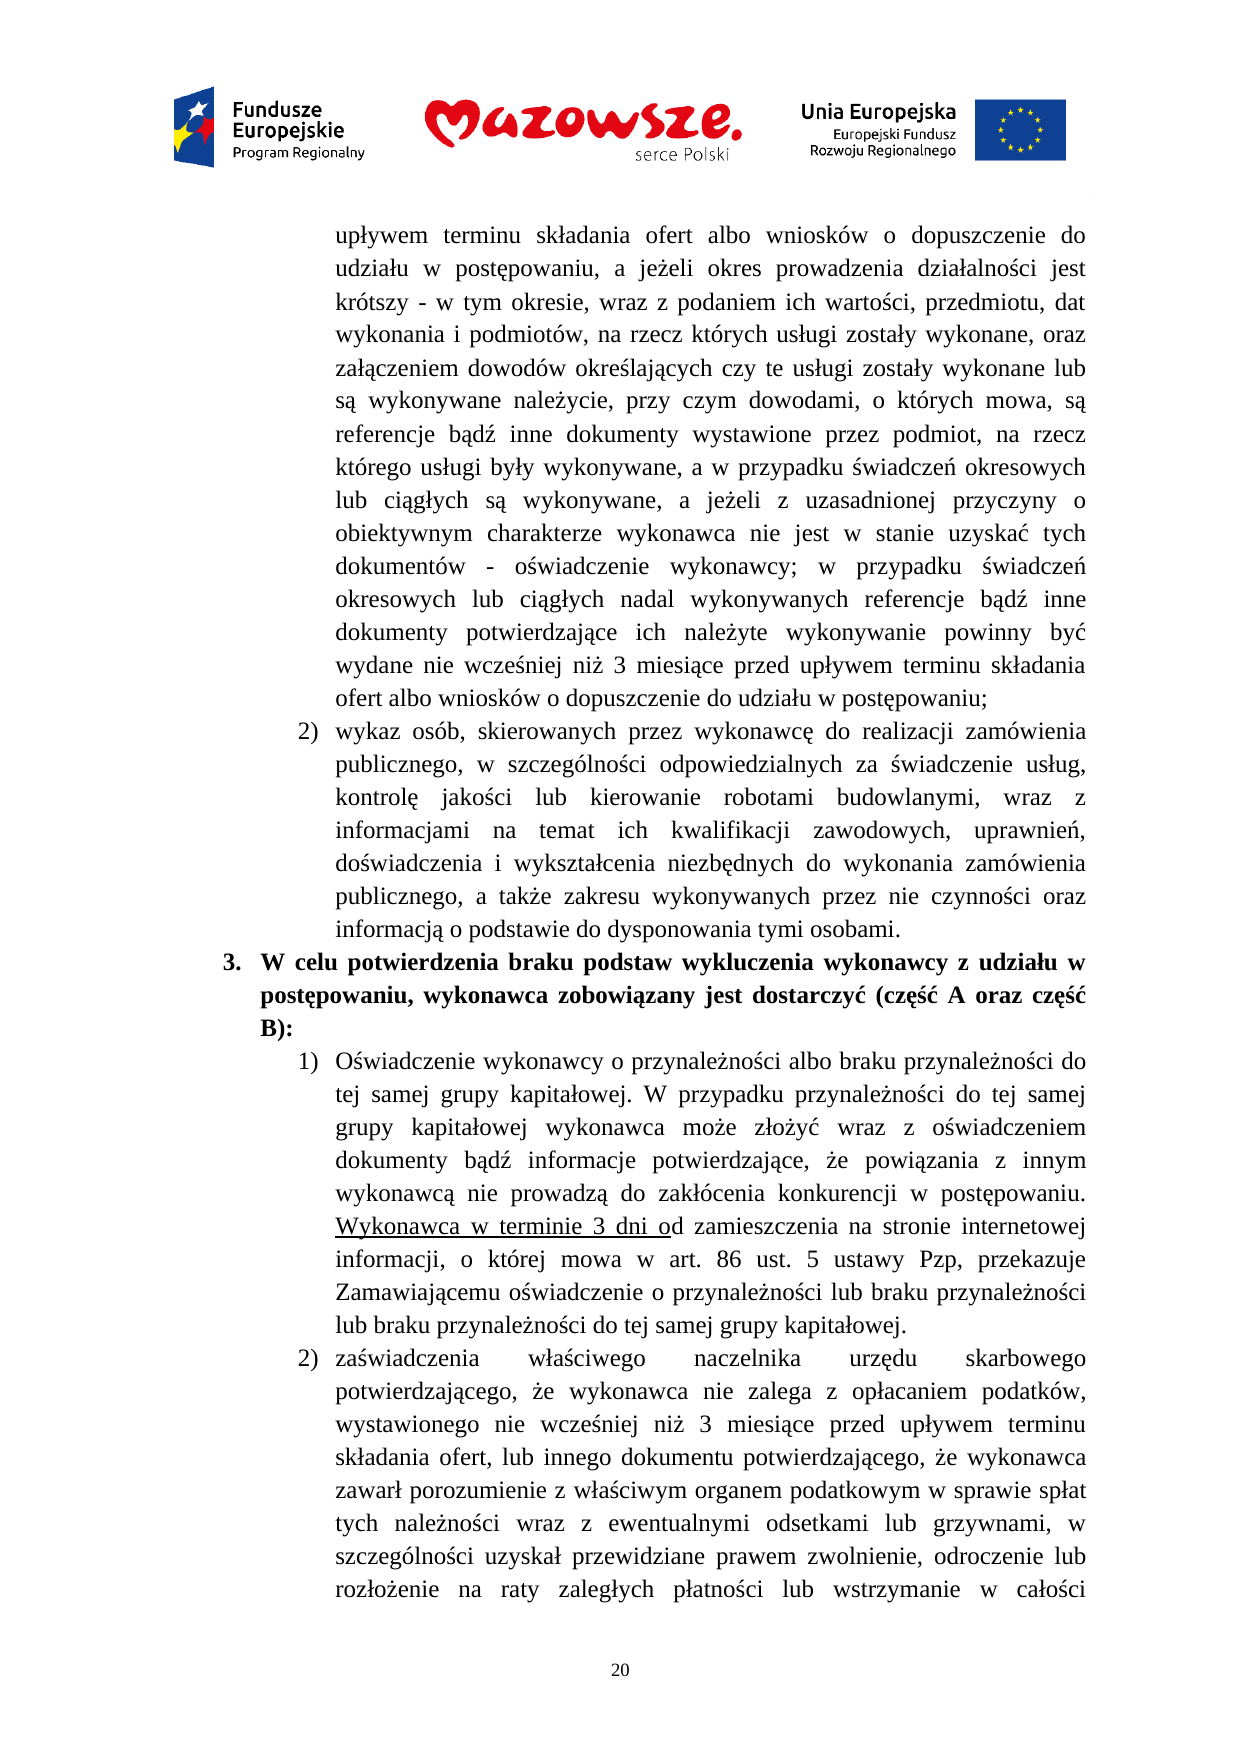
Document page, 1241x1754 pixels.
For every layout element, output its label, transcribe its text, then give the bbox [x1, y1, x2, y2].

list wykaz osób, skierowanych przez wykonawcę do realizacji zamówienia publicznego, w szczególności odpowiedzialnych za świadczenie usług, kontrolę jakości lub kierowanie robotami budowlanymi, wraz z informacjami na temat ich kwalifikacji zawodowych, uprawnień, doświadczenia i wykształcenia niezbędnych do wykonania zamówienia publicznego, a także zakresu wykonywanych przez nie czynności oraz informacją o podstawie do dysponowania tymi osobami. [298, 716, 1087, 943]
list Oświadczenie wykonawcy o przynależności albo braku przynależności do tej samej grupy kapitałowej. W przypadku przynależności do tej samej grupy kapitałowej wykonawca może złożyć wraz z oświadczeniem dokumenty bądź informacje potwierdzające, że powiązania z innym wykonawcą nie prowadzą do zakłócenia konkurencji w postępowaniu. Wykonawca w terminie 3 dni od zamieszczenia na stronie internetowej informacji, o której mowa w art. 86 ust. 5 ustawy Pzp, przekazuje Zamawiającemu oświadczenie o przynależności lub braku przynależności lub braku przynależności do tej samej grupy kapitałowej. [298, 1046, 1087, 1339]
list W celu potwierdzenia braku podstaw wykluczenia wykonawcy z udziału w postępowaniu, wykonawca zobowiązany jest dostarczyć (część A oraz część B): [223, 947, 1087, 1042]
picture [147, 59, 1093, 193]
